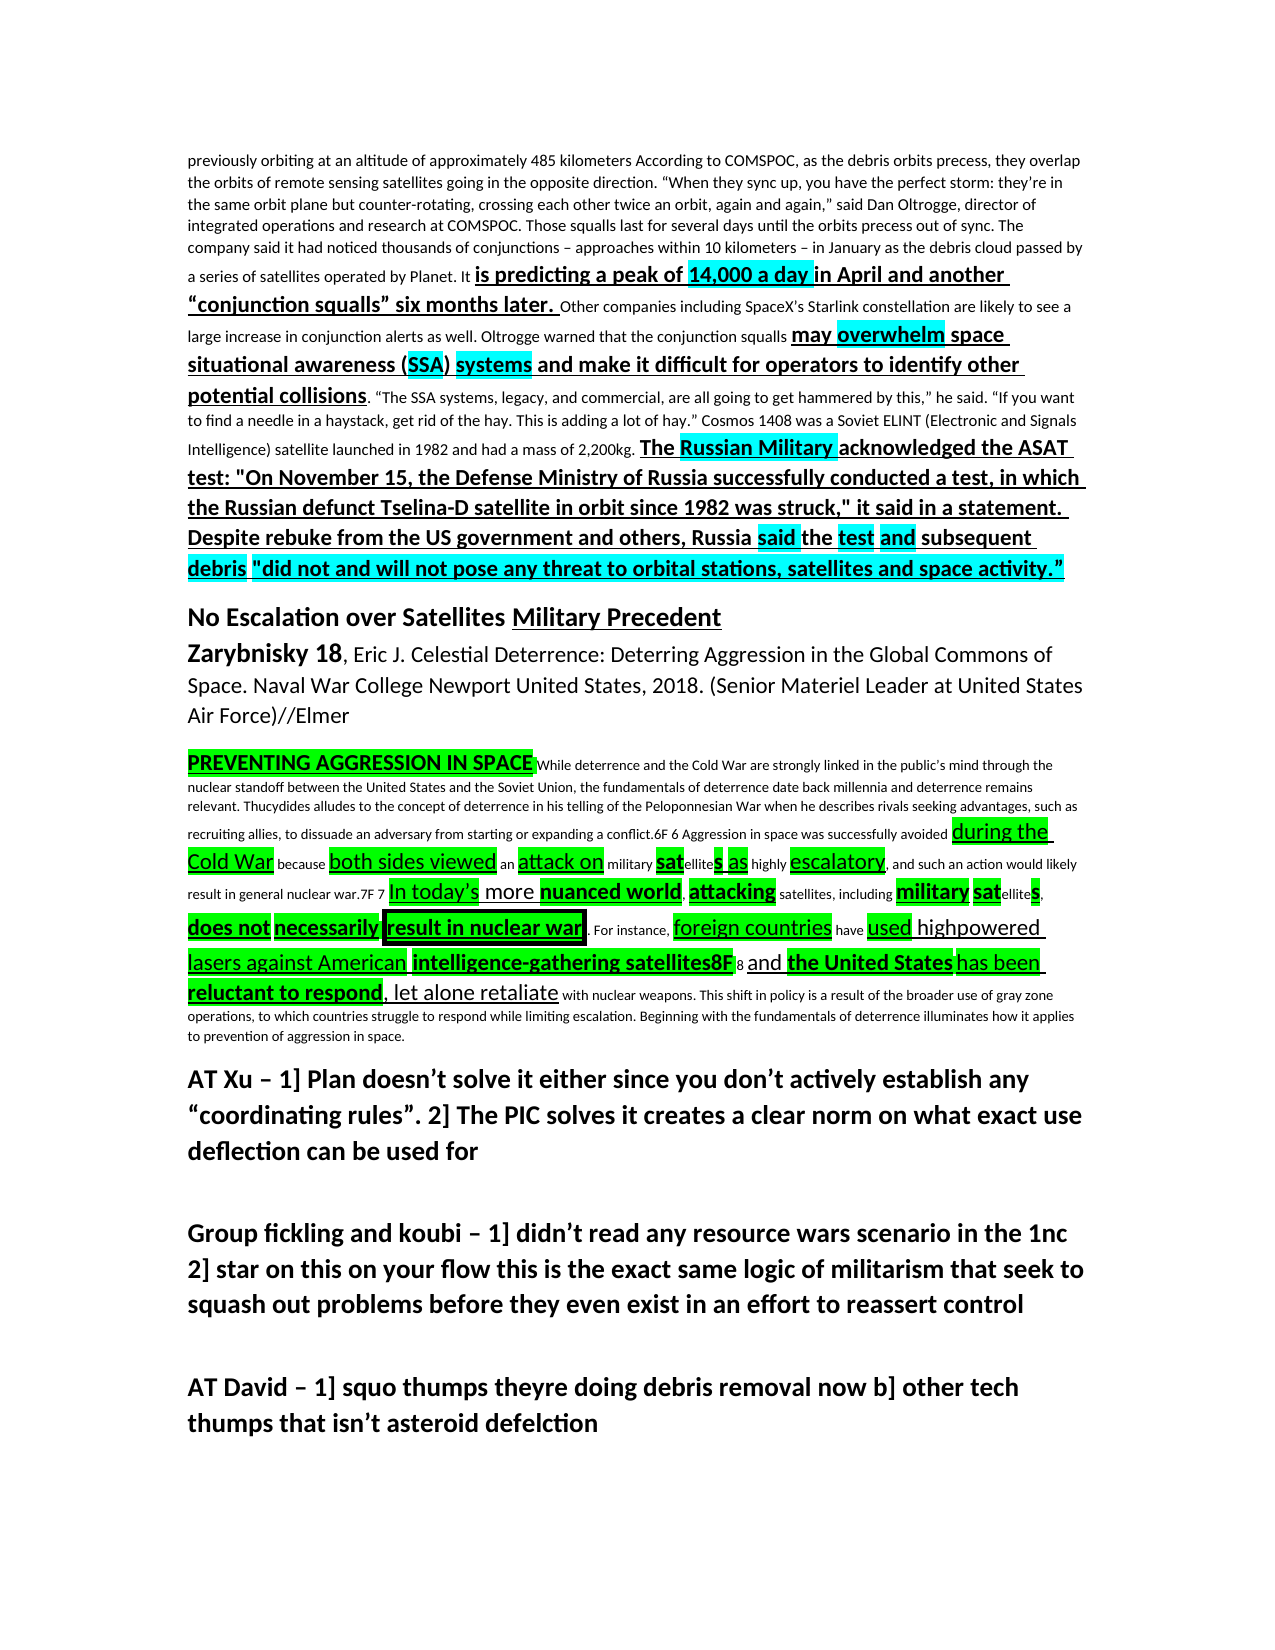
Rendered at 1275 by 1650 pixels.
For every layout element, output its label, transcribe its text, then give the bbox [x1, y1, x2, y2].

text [187, 150, 1087, 582]
subtitle AT David – 1] squo thumps theyre doing debris removal now b] other tech thumps that isn’t asteroid defelction [187, 1370, 1087, 1439]
subtitle Group fickling and koubi – 1] didn’t read any resource wars scenario in the 1nc 2] star on this on your flow this is the exact same logic of militarism that seek to squash out problems before they even exist in an effort to reassert control [187, 1216, 1087, 1321]
subtitle No Escalation over Satellites Military Precedent [187, 601, 1087, 634]
text Zarybnisky 18, Eric J. Celestial Deterrence: Deterring Aggression in the Global Commons of Space. Naval War College Newport United States, 2018. (Senior Materiel Leader at United States Air Force)//Elmer [187, 636, 1087, 730]
text PREVENTING AGGRESSION IN SPACE While deterrence and the Cold War are strongly linked in the public’s mind through the nuclear standoff between the United States and the Soviet Union, the fundamentals of deterrence date back millennia and deterrence remains relevant. Thucydides alludes to the concept of deterrence in his telling of the Peloponnesian War when he describes rivals seeking advantages, such as recruiting allies, to dissuade an adversary from starting or expanding a conflict.6F 6 Aggression in space was successfully avoided during the Cold War because both sides viewed an attack on military satellites as highly escalatory, and such an action would likely result in general nuclear war.7F 7 In today’s more nuanced world, attacking satellites, including military satellites, does not necessarily result in nuclear war. For instance, foreign countries have used highpowered lasers against American intelligence-gathering satellites8F 8 and the United States has been reluctant to respond, let alone retaliate with nuclear weapons. This shift in policy is a result of the broader use of gray zone operations, to which countries struggle to respond while limiting escalation. Beginning with the fundamentals of deterrence illuminates how it applies to prevention of aggression in space. [187, 748, 1087, 1044]
subtitle AT Xu – 1] Plan doesn’t solve it either since you don’t actively establish any “coordinating rules”. 2] The PIC solves it creates a clear norm on what exact use deflection can be used for [187, 1063, 1087, 1167]
